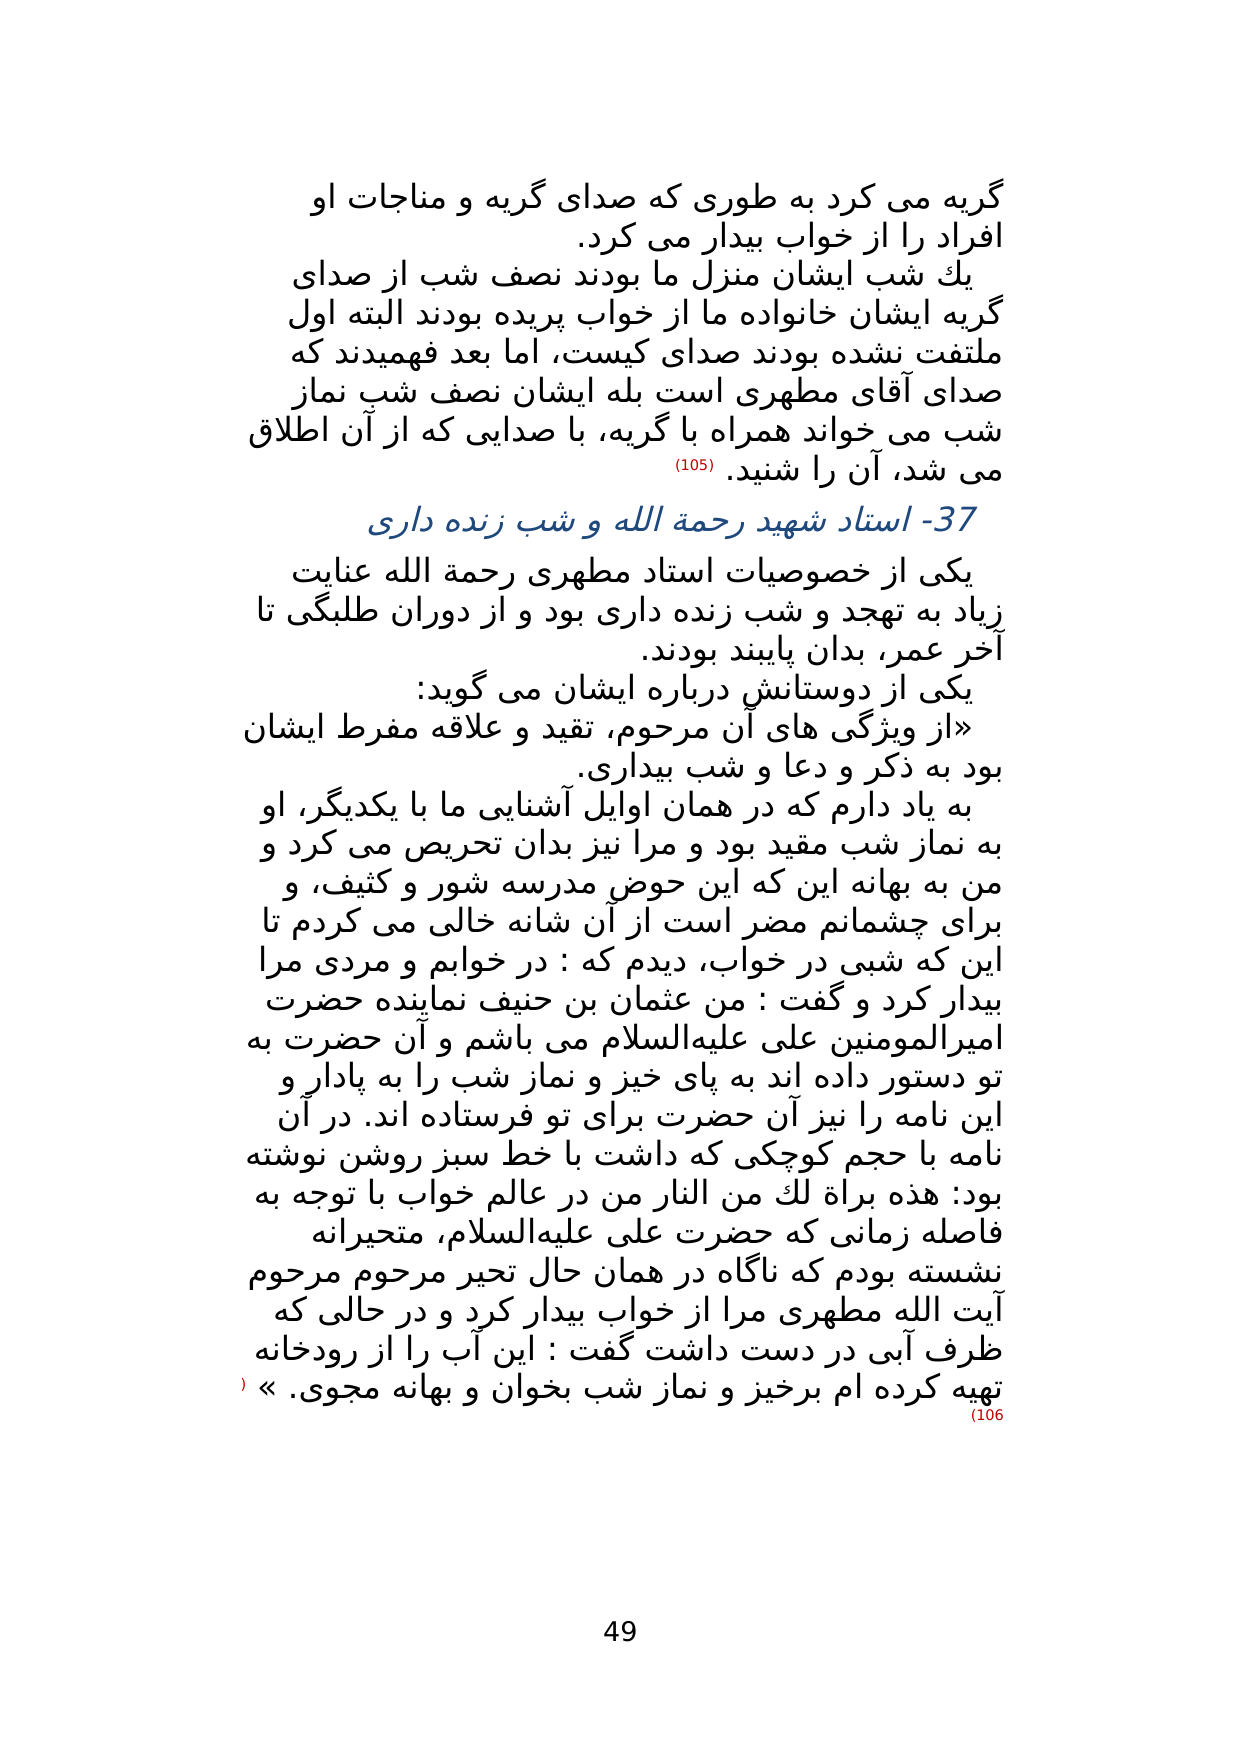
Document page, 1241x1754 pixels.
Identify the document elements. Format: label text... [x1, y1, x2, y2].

text يك شب ايشان منزل ما بودند نصف شب از صداى گريه ايشان خانواده ما از خواب پريده بودند البته اول ملتفت نشده بودند صداى كيست، اما بعد فهميدند كه صداى آقاى مطهرى است بله ايشان نصف شب نماز شب مى خواند همراه با گريه، با صدايى كه از آن اطلاق مى شد، آن را شنيد. (105) [236, 255, 1004, 488]
text «از ويژگى هاى آن مرحوم، تقيد و علاقه مفرط ايشان بود به ذكر و دعا و شب بيدارى. [236, 707, 1004, 785]
text به ياد دارم كه در همان اوايل آشنايى ما با يكديگر، او به نماز شب مقيد بود و مرا نيز بدان تحريص مى كرد و من به بهانه اين كه اين حوض مدرسه شور و كثيف، و براى چشمانم مضر است از آن شانه خالى مى كردم تا اين كه شبى در خواب، ديدم كه : در خوابم و مردى مرا بيدار كرد و گفت : من عثمان بن حنيف نماينده حضرت اميرالمومنين على عليه‌السلام مى باشم و آن حضرت به تو دستور داده اند به پاى خيز و نماز شب را به پادار و اين نامه را نيز آن حضرت براى تو فرستاده اند. در آن نامه با حجم كوچكى كه داشت با خط سبز روشن نوشته بود: هذه براة لك من النار من در عالم خواب با توجه به فاصله زمانى كه حضرت على عليه‌السلام، متحيرانه نشسته بودم كه ناگاه در همان حال تحير مرحوم مرحوم آيت الله مطهرى مرا از خواب بيدار كرد و در حالى كه ظرف آبى در دست داشت گفت : اين آب را از رودخانه تهيه كرده ام برخيز و نماز شب بخوان و بهانه مجوى. » (106) [236, 785, 1004, 1436]
subtitle 37- استاد شهيد رحمة الله و شب زنده دارى [236, 501, 1004, 539]
text يكى از خصوصيات استاد مطهرى رحمة الله عنايت زياد به تهجد و شب زنده دارى بود و از دوران طلبگى تا آخر عمر، بدان پايبند بودند. [236, 552, 1004, 668]
text يكى از دوستانش درباره ايشان مى گويد: [236, 668, 1004, 707]
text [236, 177, 1004, 255]
